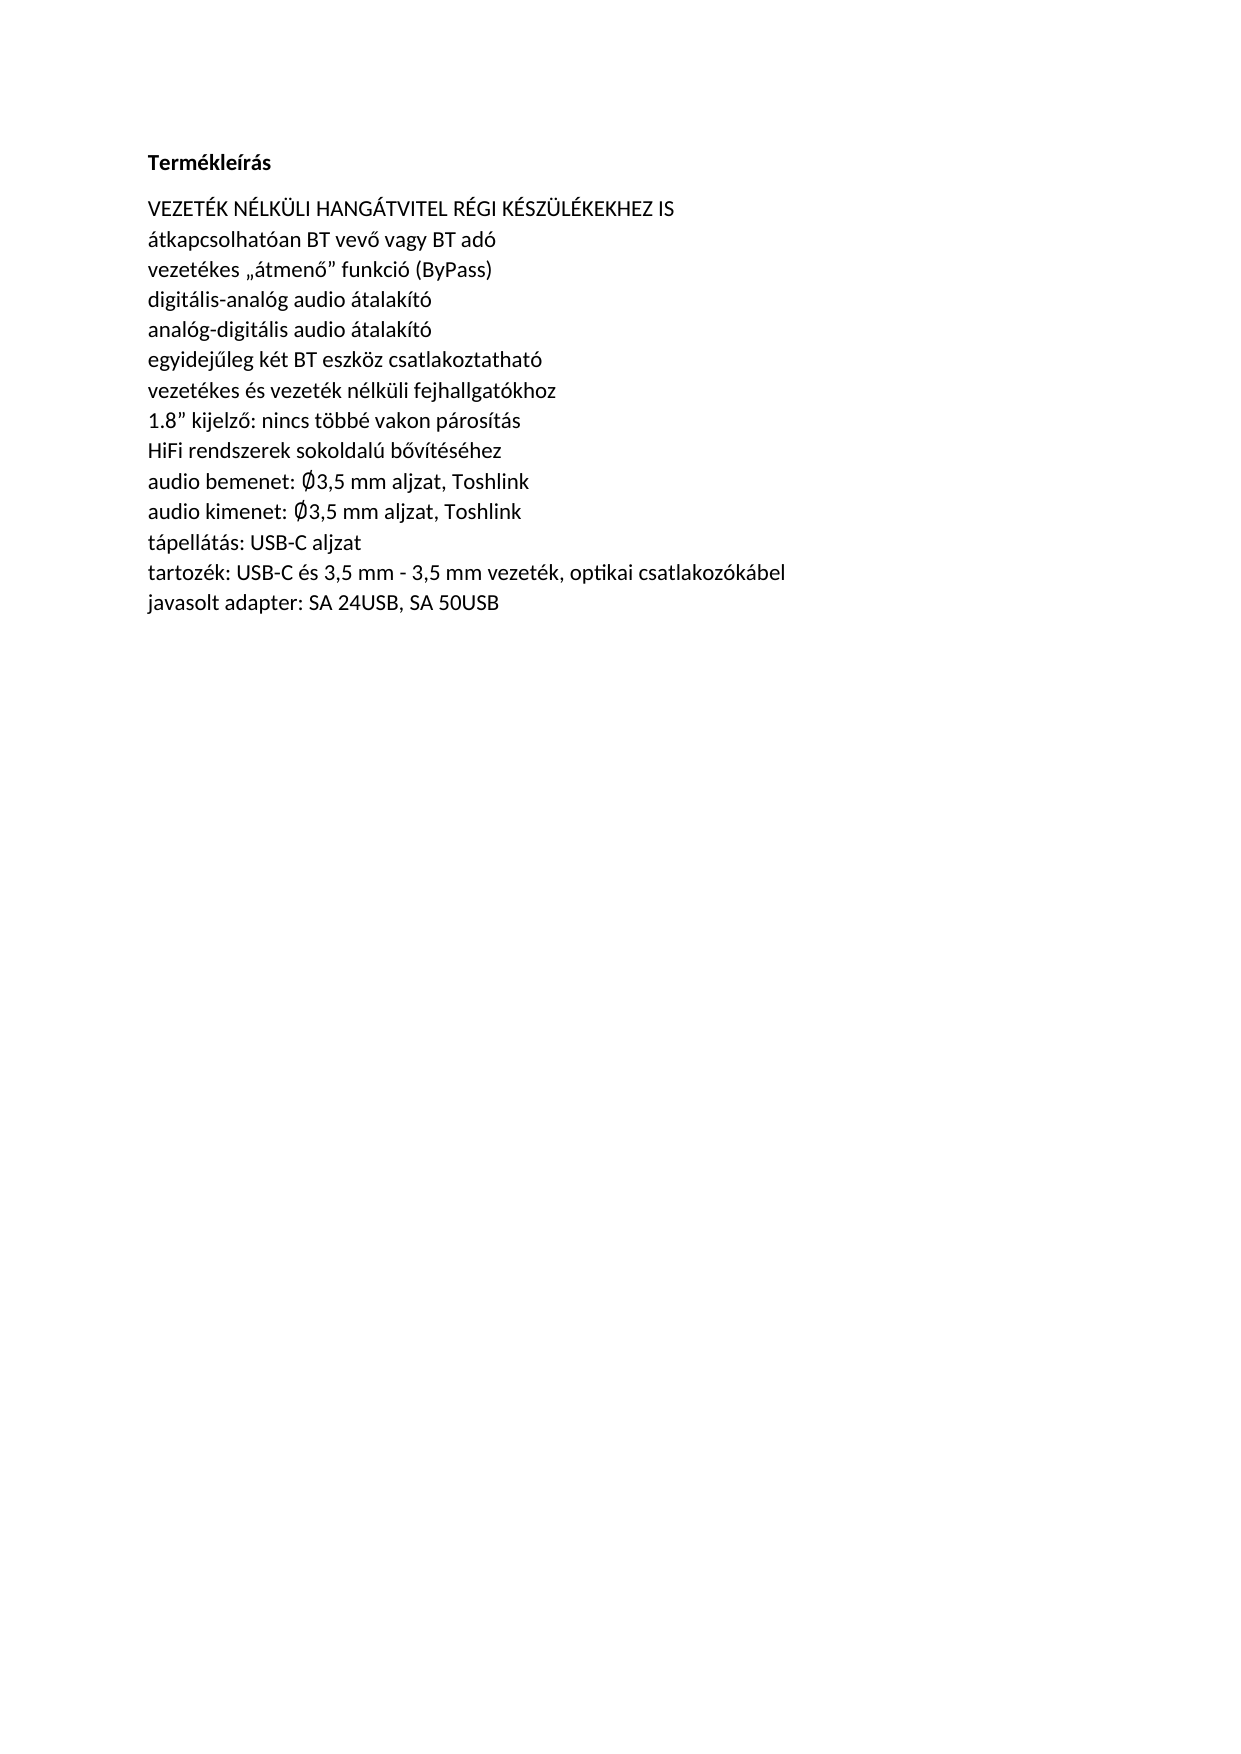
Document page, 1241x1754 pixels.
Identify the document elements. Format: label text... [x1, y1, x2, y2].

text VEZETÉK NÉLKÜLI HANGÁTVITEL RÉGI KÉSZÜLÉKEKHEZ IS átkapcsolhatóan BT vevő vagy BT adó vezetékes „átmenő” funkció (ByPass) digitális-analóg audio átalakító analóg-digitális audio átalakító egyidejűleg két BT eszköz csatlakoztatható vezetékes és vezeték nélküli fejhallgatókhoz 1.8” kijelző: nincs többé vakon párosítás HiFi rendszerek sokoldalú bővítéséhez audio bemenet: ∅3,5 mm aljzat, Toshlink audio kimenet: ∅3,5 mm aljzat, Toshlink tápellátás: USB-C aljzat tartozék: USB-C és 3,5 mm - 3,5 mm vezeték, optikai csatlakozókábel javasolt adapter: SA 24USB, SA 50USB [148, 194, 1093, 616]
text Termékleírás [148, 148, 1093, 176]
